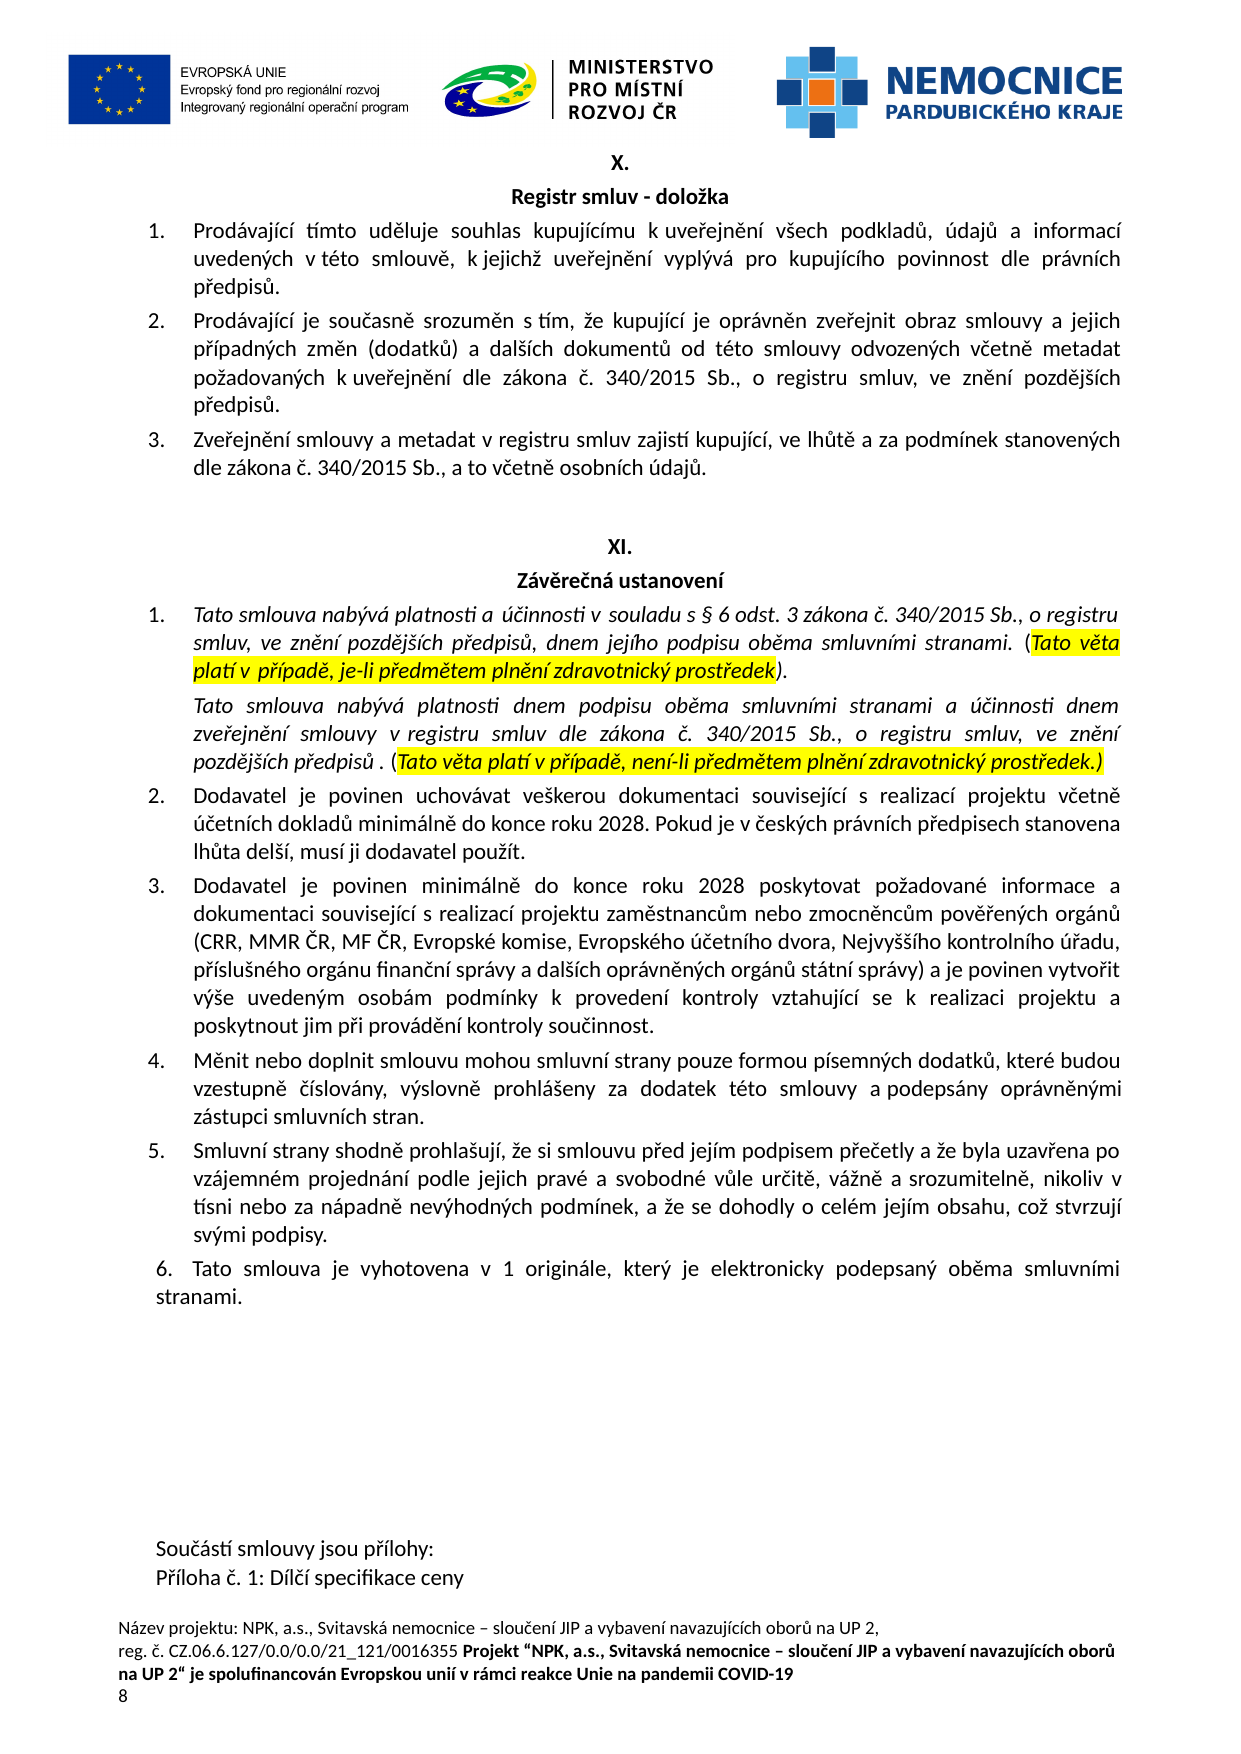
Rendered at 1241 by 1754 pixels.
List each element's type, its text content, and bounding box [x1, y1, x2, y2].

text XI. [118, 532, 1122, 560]
list Prodávající je současně srozuměn s tím, že kupující je oprávněn zveřejnit obraz smlouvy a jejich případných změn (dodatků) a dalších dokumentů od této smlouvy odvozených včetně metadat požadovaných k uveřejnění dle zákona č. 340/2015 Sb., o registru smluv, ve znění pozdějších předpisů. [148, 307, 1122, 419]
list Prodávající tímto uděluje souhlas kupujícímu k uveřejnění všech podkladů, údajů a informací uvedených v této smlouvě, k jejichž uveřejnění vyplývá pro kupujícího povinnost dle právních předpisů. [148, 216, 1122, 300]
text Příloha č. 1: Dílčí specifikace ceny [156, 1563, 1122, 1591]
text 6. Tato smlouva je vyhotovena v 1 originále, který je elektronicky podepsaný oběma smluvními stranami. [156, 1254, 1122, 1310]
picture [775, 45, 1123, 139]
list Zveřejnění smlouvy a metadat v registru smluv zajistí kupující, ve lhůtě a za podmínek stanovených dle zákona č. 340/2015 Sb., a to včetně osobních údajů. [148, 425, 1122, 481]
list Tato smlouva nabývá platnosti a účinnosti v souladu s § 6 odst. 3 zákona č. 340/2015 Sb., o registru smluv, ve znění pozdějších předpisů, dnem jejího podpisu oběma smluvními stranami. (Tato věta platí v případě, je-li předmětem plnění zdravotnický prostředek). [148, 600, 1122, 684]
text X. [118, 148, 1122, 176]
text Závěrečná ustanovení [118, 566, 1122, 594]
text Součástí smlouvy jsou přílohy: [156, 1534, 1122, 1563]
picture [46, 32, 735, 147]
text Tato smlouva nabývá platnosti dnem podpisu oběma smluvními stranami a účinnosti dnem zveřejnění smlouvy v registru smluv dle zákona č. 340/2015 Sb., o registru smluv, ve znění pozdějších předpisů . (Tato věta platí v případě, není-li předmětem plnění zdravotnický prostředek.) [193, 691, 1122, 775]
text Registr smluv - doložka [118, 182, 1122, 210]
list Dodavatel je povinen uchovávat veškerou dokumentaci související s realizací projektu včetně účetních dokladů minimálně do konce roku 2028. Pokud je v českých právních předpisech stanovena lhůta delší, musí ji dodavatel použít. [148, 781, 1122, 865]
list Smluvní strany shodně prohlašují, že si smlouvu před jejím podpisem přečetly a že byla uzavřena po vzájemném projednání podle jejich pravé a svobodné vůle určitě, vážně a srozumitelně, nikoliv v tísni nebo za nápadně nevýhodných podmínek, a že se dohodly o celém jejím obsahu, což stvrzují svými podpisy. [148, 1136, 1122, 1248]
list Dodavatel je povinen minimálně do konce roku 2028 poskytovat požadované informace a dokumentaci související s realizací projektu zaměstnancům nebo zmocněncům pověřených orgánů (CRR, MMR ČR, MF ČR, Evropské komise, Evropského účetního dvora, Nejvyššího kontrolního úřadu, příslušného orgánu finanční správy a dalších oprávněných orgánů státní správy) a je povinen vytvořit výše uvedeným osobám podmínky k provedení kontroly vztahující se k realizaci projektu a poskytnout jim při provádění kontroly součinnost. [148, 871, 1122, 1039]
list Měnit nebo doplnit smlouvu mohou smluvní strany pouze formou písemných dodatků, které budou vzestupně číslovány, výslovně prohlášeny za dodatek této smlouvy a podepsány oprávněnými zástupci smluvních stran. [148, 1046, 1122, 1130]
